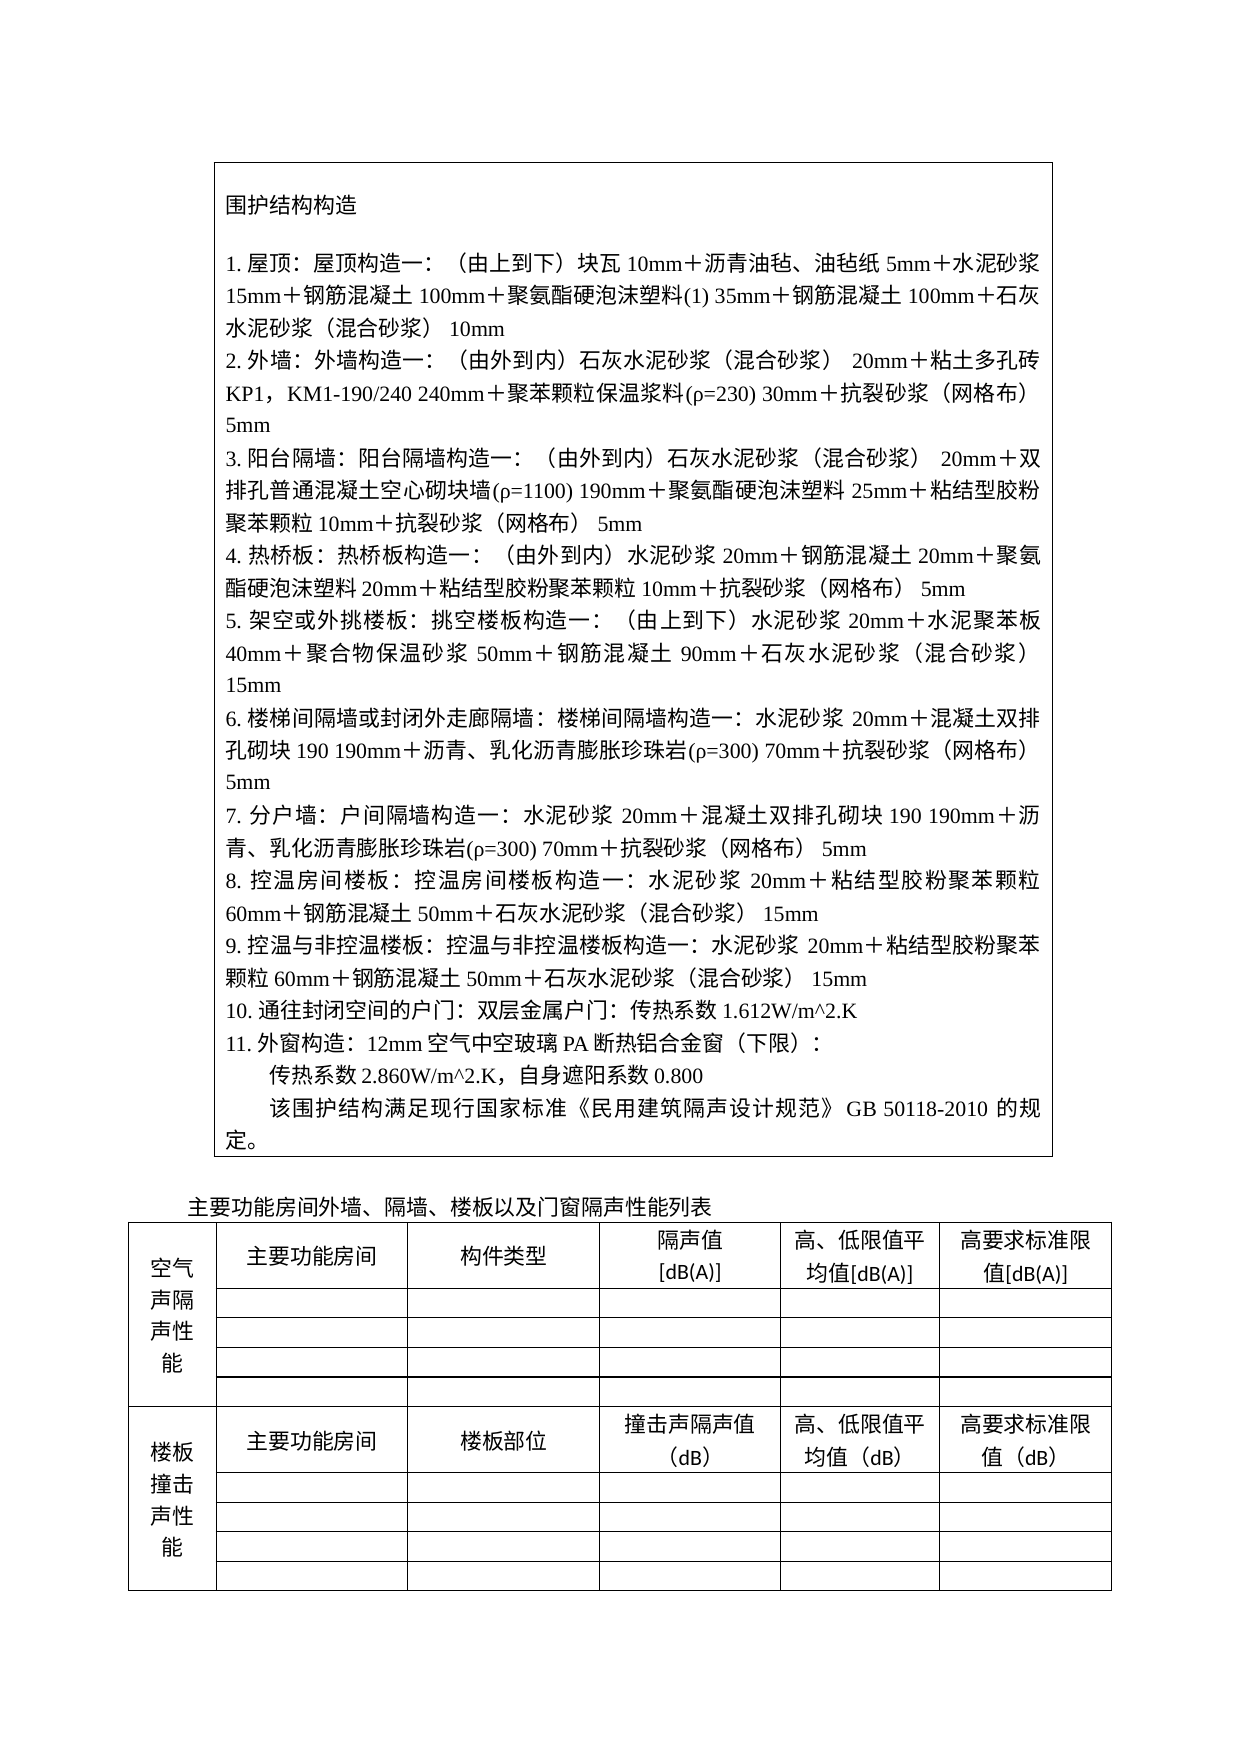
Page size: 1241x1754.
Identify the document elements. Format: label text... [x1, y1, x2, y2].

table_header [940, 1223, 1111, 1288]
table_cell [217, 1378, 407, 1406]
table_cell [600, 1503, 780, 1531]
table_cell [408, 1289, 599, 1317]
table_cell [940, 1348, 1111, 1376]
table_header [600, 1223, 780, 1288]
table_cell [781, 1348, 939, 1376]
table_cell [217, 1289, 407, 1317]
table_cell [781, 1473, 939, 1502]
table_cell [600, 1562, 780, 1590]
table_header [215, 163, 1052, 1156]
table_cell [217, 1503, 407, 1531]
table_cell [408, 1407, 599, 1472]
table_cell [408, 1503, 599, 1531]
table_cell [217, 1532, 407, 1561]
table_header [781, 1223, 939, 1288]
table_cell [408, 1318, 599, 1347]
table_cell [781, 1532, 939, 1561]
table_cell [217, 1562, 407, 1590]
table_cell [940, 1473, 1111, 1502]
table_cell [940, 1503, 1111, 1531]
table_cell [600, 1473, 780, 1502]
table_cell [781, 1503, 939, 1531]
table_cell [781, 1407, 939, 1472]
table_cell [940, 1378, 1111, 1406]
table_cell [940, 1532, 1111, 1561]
text 主要功能房间外墙、隔墙、楼板以及门窗隔声性能列表 [187, 1189, 1053, 1222]
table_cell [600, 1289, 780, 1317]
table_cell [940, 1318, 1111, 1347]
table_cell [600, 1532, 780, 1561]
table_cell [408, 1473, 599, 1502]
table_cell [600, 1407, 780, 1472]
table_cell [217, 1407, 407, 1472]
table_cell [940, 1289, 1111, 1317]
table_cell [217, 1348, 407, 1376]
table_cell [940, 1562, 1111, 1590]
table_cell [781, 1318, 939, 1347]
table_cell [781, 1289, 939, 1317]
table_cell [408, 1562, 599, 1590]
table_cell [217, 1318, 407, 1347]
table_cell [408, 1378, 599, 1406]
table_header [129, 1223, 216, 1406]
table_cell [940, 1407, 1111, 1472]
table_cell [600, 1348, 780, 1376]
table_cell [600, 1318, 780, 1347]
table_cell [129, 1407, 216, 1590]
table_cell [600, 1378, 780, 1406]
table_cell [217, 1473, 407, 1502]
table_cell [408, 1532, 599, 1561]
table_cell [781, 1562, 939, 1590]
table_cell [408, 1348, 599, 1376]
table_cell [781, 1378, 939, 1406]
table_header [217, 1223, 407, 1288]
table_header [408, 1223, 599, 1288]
